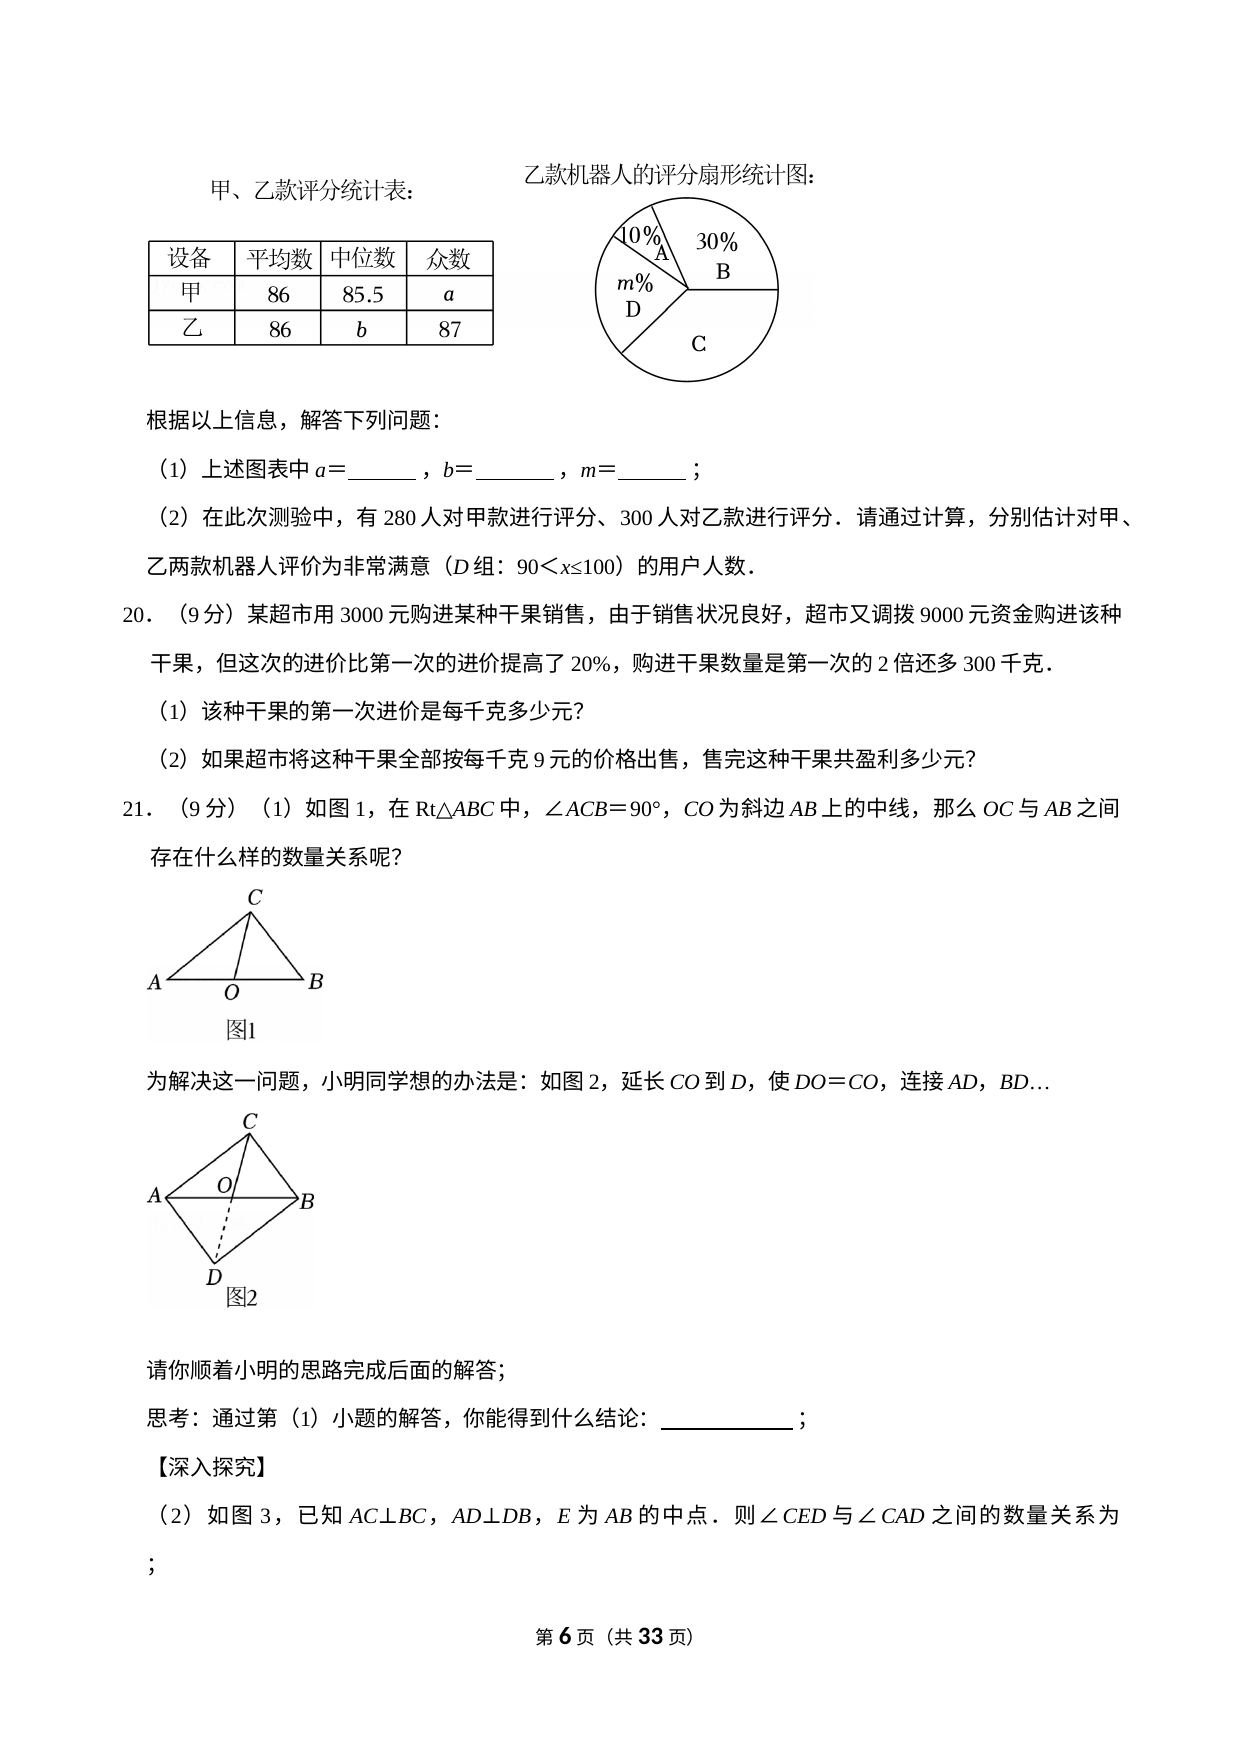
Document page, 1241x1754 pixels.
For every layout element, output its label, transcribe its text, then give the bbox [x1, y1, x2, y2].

text 20．（9分）某超市用3000元购进某种干果销售，由于销售状况良好，超市又调拨9000元资金购进该种干果，但这次的进价比第一次的进价提高了20%，购进干果数量是第一次的2倍还多300千克． [122, 597, 1122, 678]
text 为解决这一问题，小明同学想的办法是：如图2，延长CO到D，使DO＝CO，连接AD，BD… [147, 1063, 1122, 1096]
text 根据以上信息，解答下列问题： [147, 403, 1122, 435]
picture [146, 887, 324, 1042]
text （2）如图3，已知AC⊥BC，AD⊥DB，E为AB的中点．则∠CED与∠CAD之间的数量关系为 ； [147, 1497, 1122, 1579]
text （1）该种干果的第一次进价是每千克多少元？ [147, 694, 1122, 726]
text 21．（9分）（1）如图1，在Rt△ABC中，∠ACB＝90°，CO为斜边AB上的中线，那么OC与AB之间存在什么样的数量关系呢？ [122, 790, 1122, 872]
text （2）在此次测验中，有280人对甲款进行评分、300人对乙款进行评分．请通过计算，分别估计对甲、乙两款机器人评价为非常满意（D组：90＜x≤100）的用户人数． [147, 499, 1122, 581]
picture [146, 162, 814, 384]
text 思考：通过第（1）小题的解答，你能得到什么结论： ； [147, 1401, 1122, 1433]
text 【深入探究】 [147, 1449, 1122, 1482]
picture [146, 1111, 314, 1309]
text （2）如果超市将这种干果全部按每千克9元的价格出售，售完这种干果共盈利多少元？ [147, 742, 1122, 774]
text （1）上述图表中a＝ ，b＝ ，m＝ ； [147, 451, 1122, 484]
text 请你顺着小明的思路完成后面的解答； [147, 1352, 1122, 1385]
